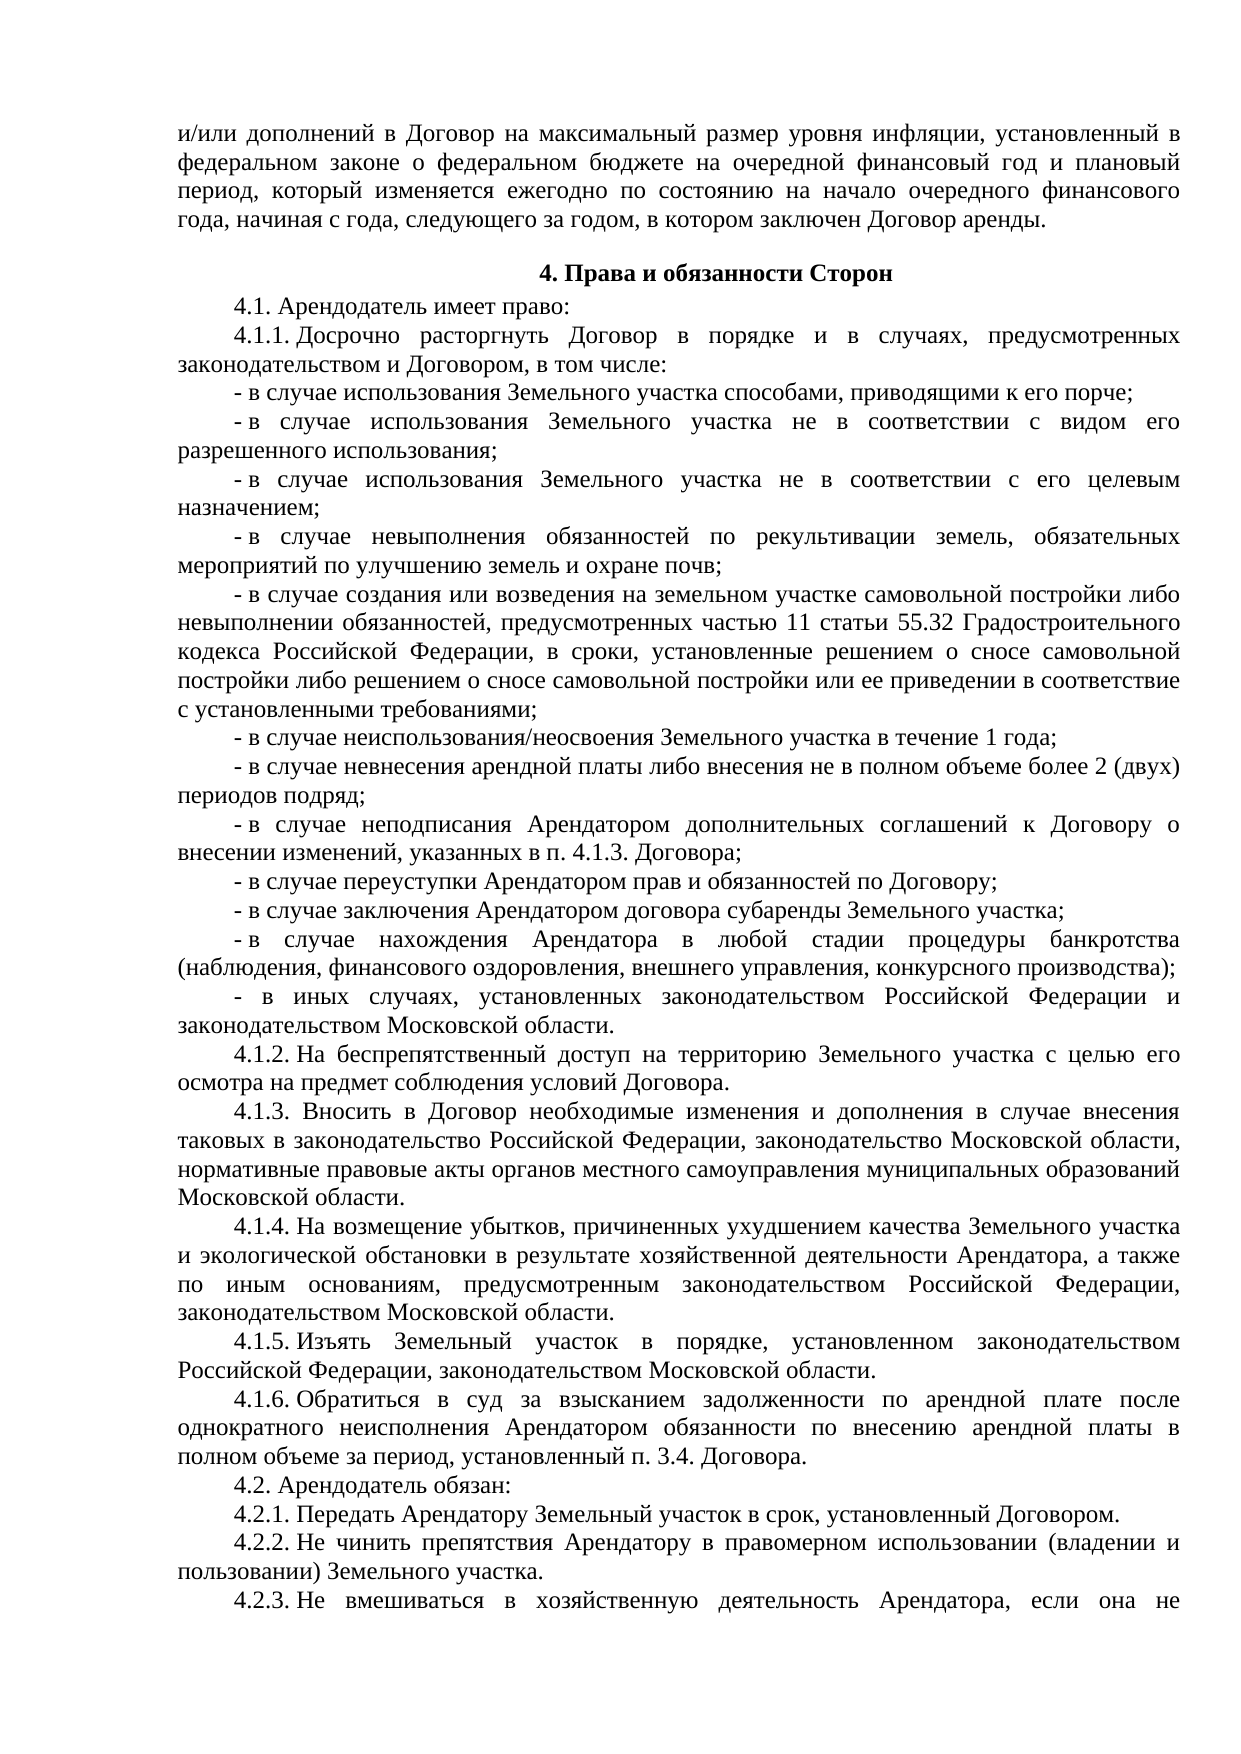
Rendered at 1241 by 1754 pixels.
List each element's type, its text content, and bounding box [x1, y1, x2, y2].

text 4.1.3. Вносить в Договор необходимые изменения и дополнения в случае внесения таковых в законодательство Российской Федерации, законодательство Московской области, нормативные правовые акты органов местного самоуправления муниципальных образований Московской области. [177, 1096, 1181, 1211]
text - в случае заключения Арендатором договора субаренды Земельного участка; [177, 895, 1181, 924]
text 4.1.1. Досрочно расторгнуть Договор в порядке и в случаях, предусмотренных законодательством и Договором, в том числе: [177, 320, 1181, 377]
text 4.2.2. Не чинить препятствия Арендатору в правомерном использовании (владении и пользовании) Земельного участка. [177, 1527, 1181, 1585]
text - в случае создания или возведения на земельном участке самовольной постройки либо невыполнении обязанностей, предусмотренных частью 11 статьи 55.32 Градостроительного кодекса Российской Федерации, в сроки, установленные решением о сносе самовольной постройки либо решением о сносе самовольной постройки или ее приведении в соответствие с установленными требованиями; [177, 579, 1181, 722]
text 4.1.5. Изъять Земельный участок в порядке, установленном законодательством Российской Федерации, законодательством Московской области. [177, 1326, 1181, 1384]
text - в случае невыполнения обязанностей по рекультивации земель, обязательных мероприятий по улучшению земель и охране почв; [177, 521, 1181, 579]
text 4.2. Арендодатель обязан: [177, 1470, 1181, 1499]
text 4.2.1. Передать Арендатору Земельный участок в срок, установленный Договором. [177, 1499, 1181, 1527]
text - в случае невнесения арендной платы либо внесения не в полном объеме более 2 (двух) периодов подряд; [177, 751, 1181, 809]
text 4.1.6. Обратиться в суд за взысканием задолженности по арендной плате после однократного неисполнения Арендатором обязанности по внесению арендной платы в полном объеме за период, установленный п. 3.4. Договора. [177, 1384, 1181, 1470]
text - в случае нахождения Арендатора в любой стадии процедуры банкротства (наблюдения, финансового оздоровления, внешнего управления, конкурсного производства); [177, 924, 1181, 981]
text - в случае неподписания Арендатором дополнительных соглашений к Договору о внесении изменений, указанных в п. 4.1.3. Договора; [177, 809, 1181, 866]
text 4.1.4. На возмещение убытков, причиненных ухудшением качества Земельного участка и экологической обстановки в результате хозяйственной деятельности Арендатора, а также по иным основаниям, предусмотренным законодательством Российской Федерации, законодательством Московской области. [177, 1211, 1181, 1326]
text 4.1. Арендодатель имеет право: [177, 291, 1181, 320]
text - в случае использования Земельного участка не в соответствии с видом его разрешенного использования; [177, 406, 1181, 464]
text - в случае использования Земельного участка способами, приводящими к его порче; [177, 377, 1181, 406]
text - в случае использования Земельного участка не в соответствии с его целевым назначением; [177, 464, 1181, 521]
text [177, 1585, 1181, 1614]
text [177, 118, 1181, 233]
text 4.1.2. На беспрепятственный доступ на территорию Земельного участка с целью его осмотра на предмет соблюдения условий Договора. [177, 1039, 1181, 1096]
text - в иных случаях, установленных законодательством Российской Федерации и законодательством Московской области. [177, 981, 1181, 1039]
text - в случае неиспользования/неосвоения Земельного участка в течение 1 года; [177, 722, 1181, 751]
text - в случае переуступки Арендатором прав и обязанностей по Договору; [177, 866, 1181, 895]
text 4. Права и обязанности Сторон [177, 258, 1181, 287]
